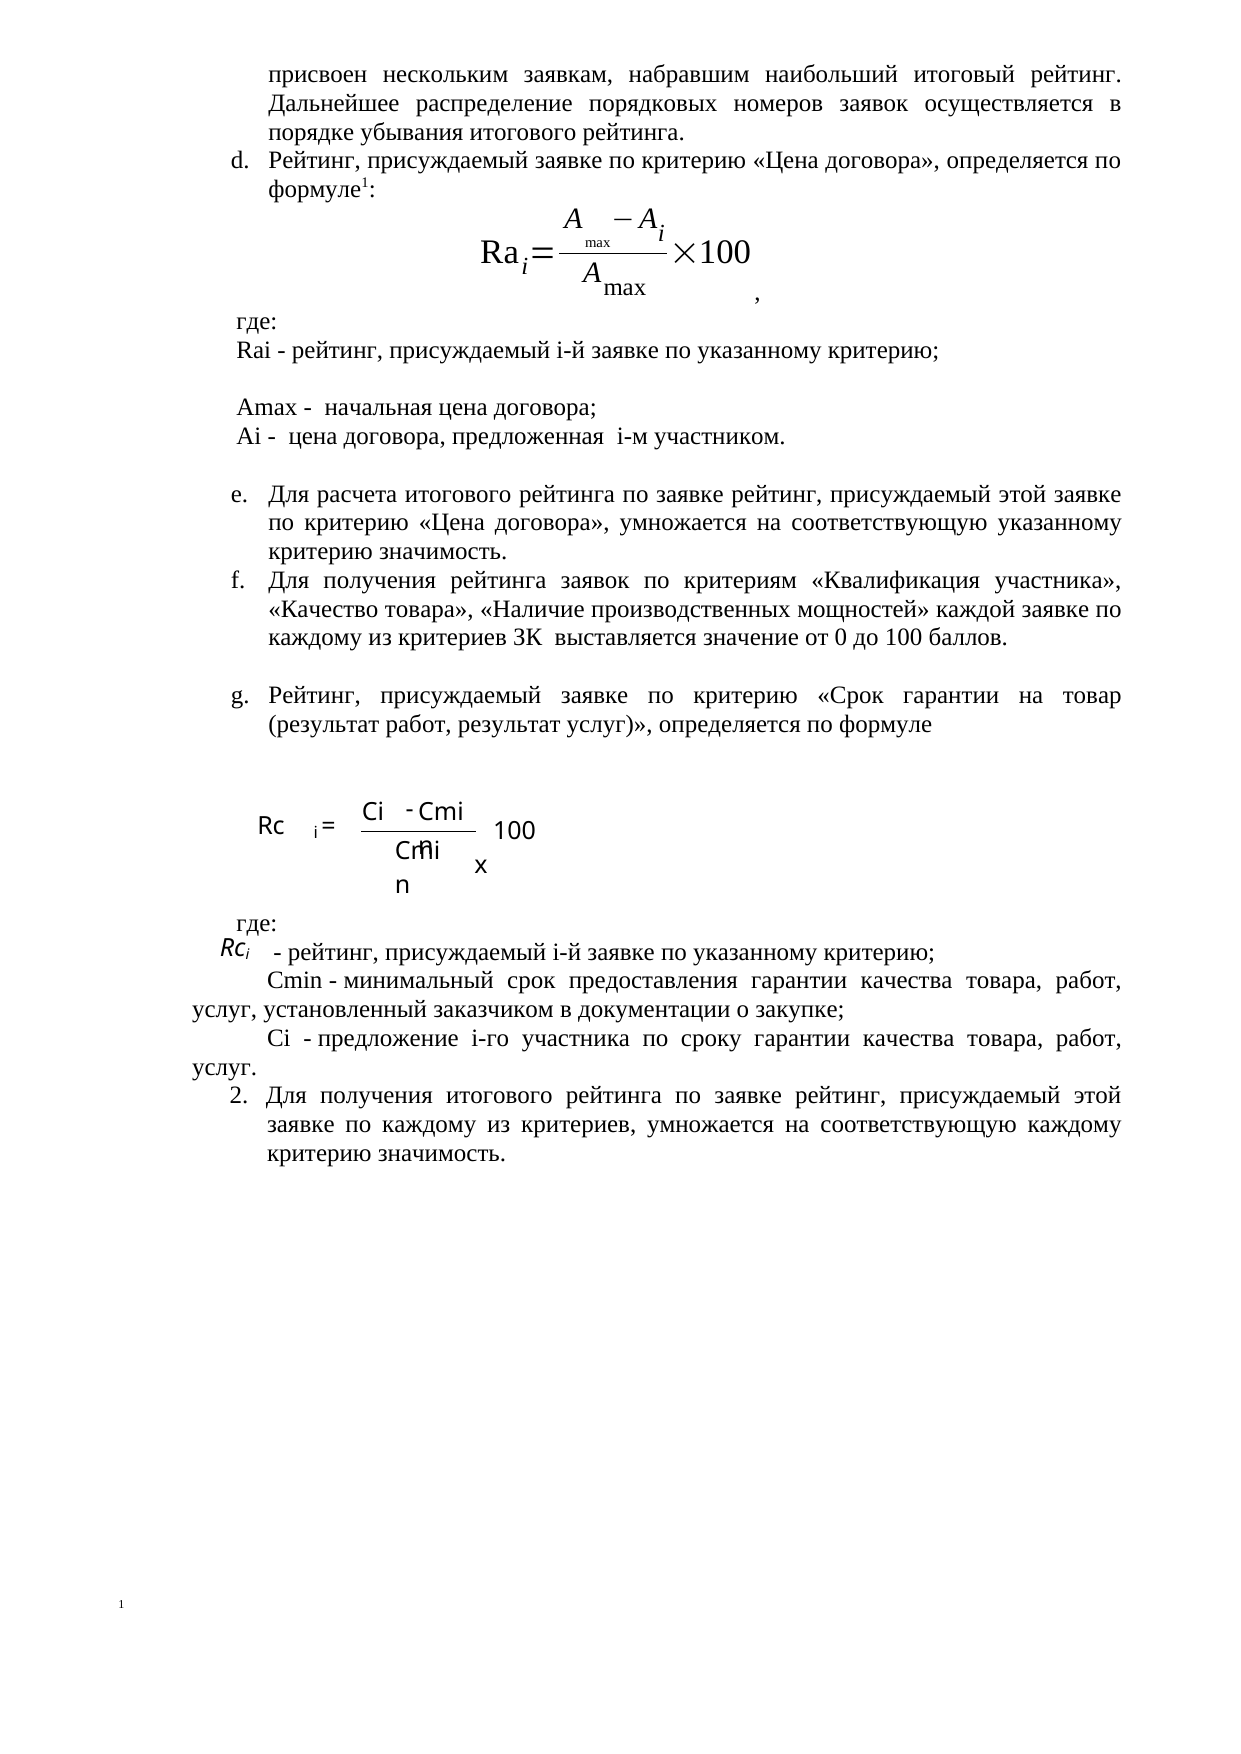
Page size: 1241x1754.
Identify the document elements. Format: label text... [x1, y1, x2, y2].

text Ci - предложение i-го участника по сроку гарантии качества товара, работ, услуг. [192, 1023, 1122, 1080]
list Для получения итогового рейтинга по заявке рейтинг, присуждаемый этой заявке по каждому из критериев, умножается на соответствующую каждому критерию значимость. [229, 1080, 1122, 1167]
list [231, 59, 1122, 145]
list Для расчета итогового рейтинга по заявке рейтинг, присуждаемый этой заявке по критерию «Цена договора», умножается на соответствующую указанному критерию значимость. [231, 479, 1122, 565]
text - рейтинг, присуждаемый i-й заявке по указанному критерию; [192, 937, 1122, 965]
list Рейтинг, присуждаемый заявке по критерию «Срок гарантии на товар (результат работ, результат услуг)», определяется по формуле [231, 680, 1122, 737]
list Для получения рейтинга заявок по критериям «Квалификация участника», «Качество товара», «Наличие производственных мощностей» каждой заявке по каждому из критериев ЗК выставляется значение от 0 до 100 баллов. [231, 565, 1122, 651]
text Cmin - минимальный срок предоставления гарантии качества товара, работ, услуг, установленный заказчиком в документации о закупке; [192, 965, 1122, 1023]
text Rai - рейтинг, присуждаемый i-й заявке по указанному критерию; [236, 335, 1122, 364]
text Ai - цена договора, предложенная i-м участником. [236, 421, 1122, 450]
text , [118, 203, 1122, 306]
text где: [192, 908, 1122, 937]
text где: [236, 306, 1122, 335]
text Amax - начальная цена договора; [236, 392, 1122, 421]
list Рейтинг, присуждаемый заявке по критерию «Цена договора», определяется по формуле: [231, 145, 1122, 203]
